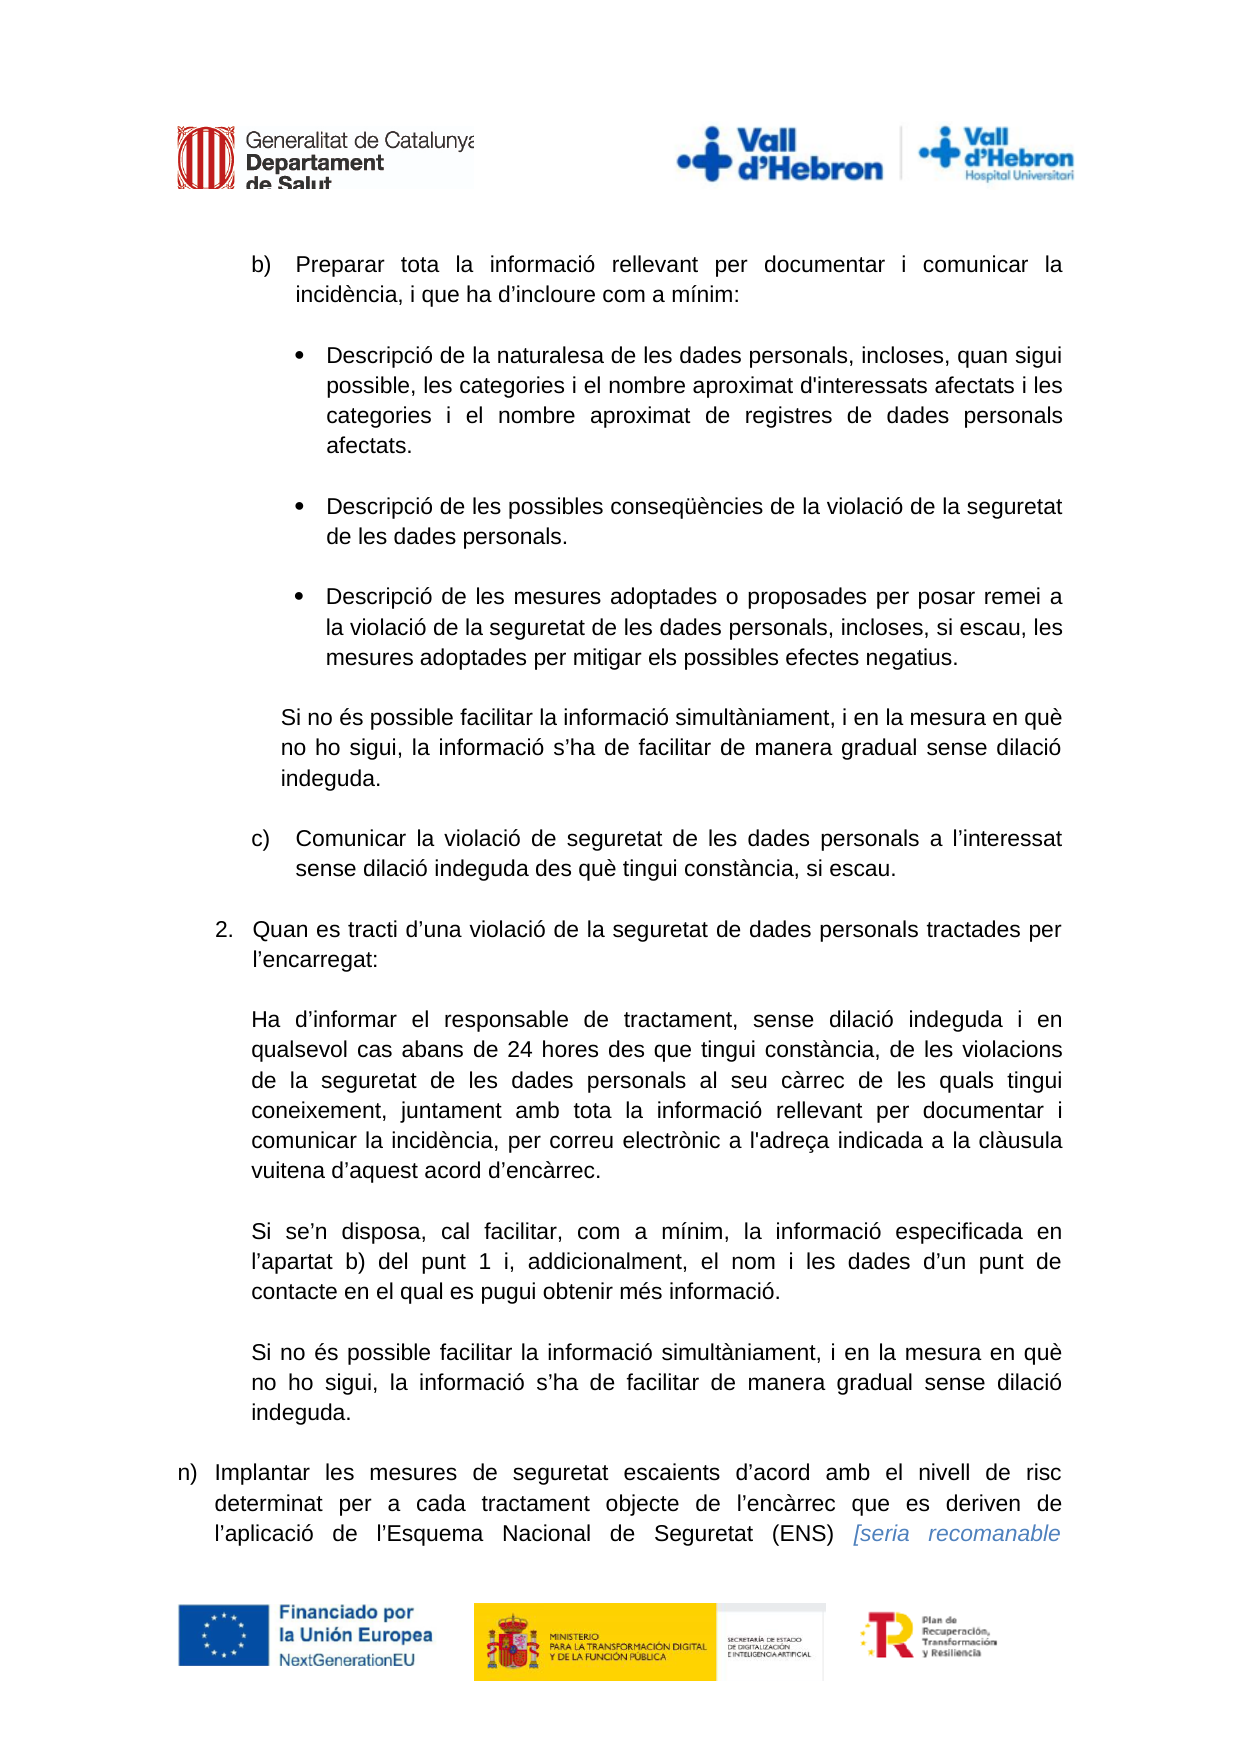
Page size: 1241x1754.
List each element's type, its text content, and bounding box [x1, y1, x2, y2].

text Si no és possible facilitar la informació simultàniament, i en la mesura en què no ho sigui, la informació s’ha de facilitar de manera gradual sense dilació indeguda. [281, 704, 1063, 791]
picture [663, 121, 1095, 190]
list Preparar tota la informació rellevant per documentar i comunicar la incidència, i que ha d’incloure com a mínim: [251, 251, 1063, 308]
list Ha d’informar el responsable de tractament, sense dilació indeguda i en qualsevol cas abans de 24 hores des que tingui constància, de les violacions de la seguretat de les dades personals al seu càrrec de les quals tingui coneixement, juntament amb tota la informació rellevant per documentar i comunicar la incidència, per correu electrònic a l'adreça indicada a la clàusula vuitena d’aquest acord d’encàrrec. [251, 1006, 1063, 1184]
list Descripció de les possibles conseqüències de la violació de la seguretat de les dades personals. [295, 493, 1063, 549]
list Si no és possible facilitar la informació simultàniament, i en la mesura en què no ho sigui, la informació s’ha de facilitar de manera gradual sense dilació indeguda. [251, 1338, 1063, 1425]
picture [177, 126, 474, 189]
list Si se’n disposa, cal facilitar, com a mínim, la informació especificada en l’apartat b) del punt 1 i, addicionalment, el nom i les dades d’un punt de contacte en el qual es pugui obtenir més informació. [251, 1218, 1063, 1304]
list Descripció de la naturalesa de les dades personals, incloses, quan sigui possible, les categories i el nombre aproximat d'interessats afectats i les categories i el nombre aproximat de registres de dades personals afectats. [295, 342, 1063, 459]
list Quan es tracti d’una violació de la seguretat de dades personals tractades per l’encarregat: [215, 916, 1063, 972]
list Descripció de les mesures adoptades o proposades per posar remei a la violació de la seguretat de les dades personals, incloses, si escau, les mesures adoptades per mitigar els possibles efectes negatius. [295, 583, 1063, 670]
picture [177, 1603, 1063, 1681]
list Comunicar la violació de seguretat de les dades personals a l’interessat sense dilació indeguda des què tingui constància, si escau. [251, 825, 1063, 882]
